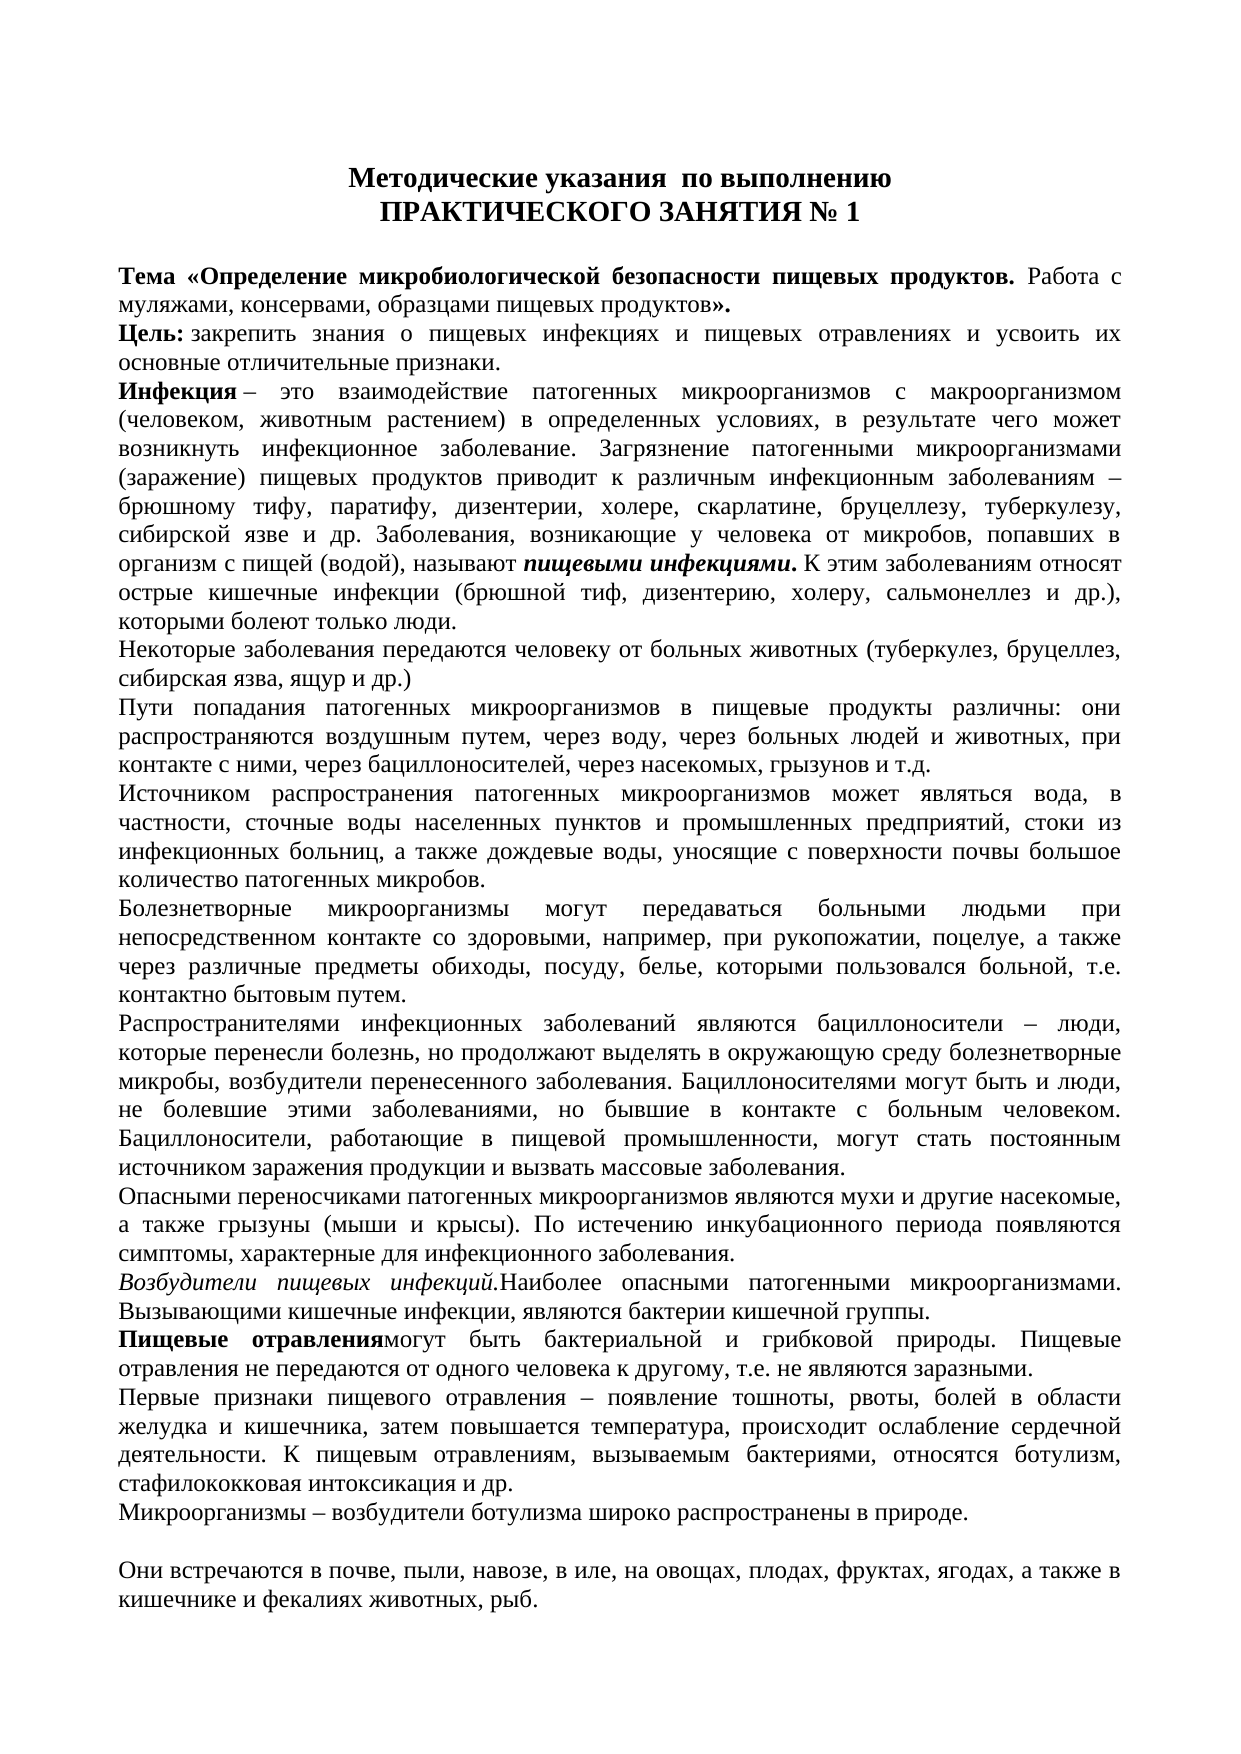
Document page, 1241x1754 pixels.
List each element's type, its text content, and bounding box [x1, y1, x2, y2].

text Некоторые заболевания передаются человеку от больных животных (туберкулез, бруцеллез, сибирская язва, ящур и др.) [118, 634, 1122, 692]
text Пищевые отравлениямогут быть бактериальной и грибковой природы. Пищевые отравления не передаются от одного человека к другому, т.е. не являются заразными. [118, 1324, 1122, 1382]
text Возбудители пищевых инфекций.Наиболее опасными патогенными микроорганизмами. Вызывающими кишечные инфекции, являются бактерии кишечной группы. [118, 1267, 1122, 1324]
text Методические указания по выполнению [118, 160, 1122, 194]
text Микроорганизмы – возбудители ботулизма широко распространены в природе. [118, 1497, 1122, 1526]
text Болезнетворные микроорганизмы могут передаваться больными людьми при непосредственном контакте со здоровыми, например, при рукопожатии, поцелуе, а также через различные предметы обиходы, посуду, белье, которыми пользовался больной, т.е. контактно бытовым путем. [118, 893, 1122, 1008]
text Источником распространения патогенных микроорганизмов может являться вода, в частности, сточные воды населенных пунктов и промышленных предприятий, стоки из инфекционных больниц, а также дождевые воды, уносящие с поверхности почвы большое количество патогенных микробов. [118, 778, 1122, 893]
text Пути попадания патогенных микроорганизмов в пищевые продукты различны: они распространяются воздушным путем, через воду, через больных людей и животных, при контакте с ними, через бациллоносителей, через насекомых, грызунов и т.д. [118, 692, 1122, 778]
text ПРАКТИЧЕСКОГО ЗАНЯТИЯ № 1 [118, 194, 1122, 227]
text Распространителями инфекционных заболеваний являются бациллоносители – люди, которые перенесли болезнь, но продолжают выделять в окружающую среду болезнетворные микробы, возбудители перенесенного заболевания. Бациллоносителями могут быть и люди, не болевшие этими заболеваниями, но бывшие в контакте с больным человеком. Бациллоносители, работающие в пищевой промышленности, могут стать постоянным источником заражения продукции и вызвать массовые заболевания. [118, 1008, 1122, 1181]
text Тема «Определение микробиологической безопасности пищевых продуктов. Работа с муляжами, консервами, образцами пищевых продуктов». [118, 261, 1122, 318]
text Инфекция – это взаимодействие патогенных микроорганизмов с макроорганизмом (человеком, животным растением) в определенных условиях, в результате чего может возникнуть инфекционное заболевание. Загрязнение патогенными микроорганизмами (заражение) пищевых продуктов приводит к различным инфекционным заболеваниям – брюшному тифу, паратифу, дизентерии, холере, скарлатине, бруцеллезу, туберкулезу, сибирской язве и др. Заболевания, возникающие у человека от микробов, попавших в организм с пищей (водой), называют пищевыми инфекциями. К этим заболеваниям относят острые кишечные инфекции (брюшной тиф, дизентерию, холеру, сальмонеллез и др.), которыми болеют только люди. [118, 376, 1122, 634]
text Они встречаются в почве, пыли, навозе, в иле, на овощах, плодах, фруктах, ягодах, а также в кишечнике и фекалиях животных, рыб. [118, 1555, 1122, 1612]
text Первые признаки пищевого отравления – появление тошноты, рвоты, болей в области желудка и кишечника, затем повышается температура, происходит ослабление сердечной деятельности. К пищевым отравлениям, вызываемым бактериями, относятся ботулизм, стафилококковая интоксикация и др. [118, 1382, 1122, 1497]
text Цель: закрепить знания о пищевых инфекциях и пищевых отравлениях и усвоить их основные отличительные признаки. [118, 318, 1122, 376]
text Опасными переносчиками патогенных микроорганизмов являются мухи и другие насекомые, а также грызуны (мыши и крысы). По истечению инкубационного периода появляются симптомы, характерные для инфекционного заболевания. [118, 1181, 1122, 1267]
